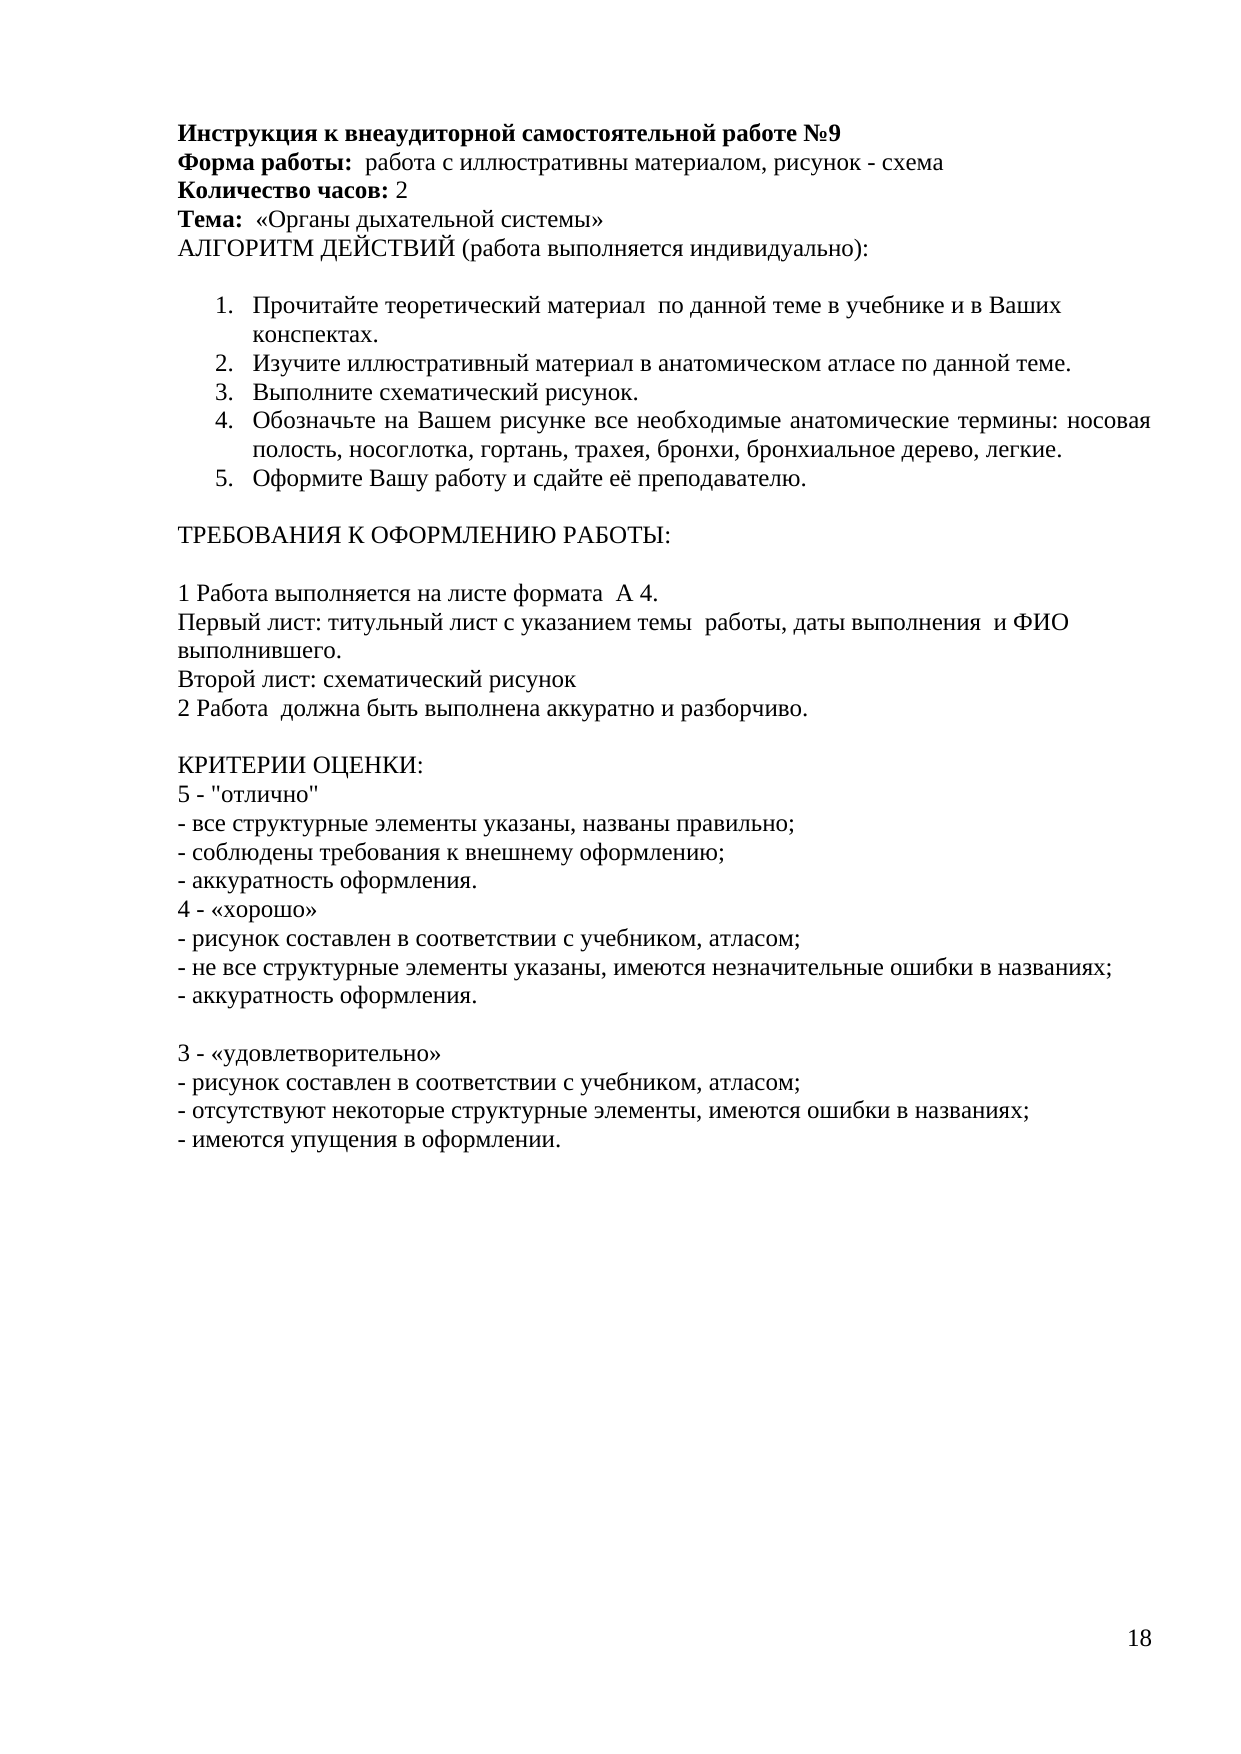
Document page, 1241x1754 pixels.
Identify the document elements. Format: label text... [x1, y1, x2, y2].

text - отсутствуют некоторые структурные элементы, имеются ошибки в названиях; [177, 1096, 1152, 1124]
text Второй лист: схематический рисунок [177, 664, 1152, 693]
list Прочитайте теоретический материал по данной теме в учебнике и в Ваших конспектах. [215, 291, 1152, 348]
text - имеются упущения в оформлении. [177, 1124, 1152, 1153]
list Изучите иллюстративный материал в анатомическом атласе по данной теме. [215, 348, 1152, 377]
text - аккуратность оформления. [177, 866, 1152, 894]
text 1 Работа выполняется на листе формата А 4. [177, 578, 1152, 607]
text Форма работы: работа с иллюстративны материалом, рисунок - схема [177, 147, 1152, 176]
text КРИТЕРИИ ОЦЕНКИ: [177, 751, 1152, 779]
text 2 Работа должна быть выполнена аккуратно и разборчиво. [177, 693, 1152, 722]
text 5 - "отлично" [177, 779, 1152, 808]
text Инструкция к внеаудиторной самостоятельной работе №9 [177, 118, 1152, 147]
text ТРЕБОВАНИЯ К ОФОРМЛЕНИЮ РАБОТЫ: [177, 521, 1152, 549]
text - не все структурные элементы указаны, имеются незначительные ошибки в названиях; [177, 952, 1152, 981]
text - аккуратность оформления. [177, 981, 1152, 1009]
list Выполните схематический рисунок. [215, 377, 1152, 406]
list Оформите Вашу работу и сдайте её преподавателю. [215, 463, 1152, 492]
text АЛГОРИТМ ДЕЙСТВИЙ (работа выполняется индивидуально): [177, 233, 1152, 262]
text Тема: «Органы дыхательной системы» [177, 204, 1152, 233]
text 4 - «хорошо» [177, 894, 1152, 923]
list Обозначьте на Вашем рисунке все необходимые анатомические термины: носовая полость, носоглотка, гортань, трахея, бронхи, бронхиальное дерево, легкие. [215, 406, 1152, 463]
text - все структурные элементы указаны, названы правильно; [177, 808, 1152, 837]
text Первый лист: титульный лист с указанием темы работы, даты выполнения и ФИО выполнившего. [177, 607, 1152, 664]
text 3 - «удовлетворительно» [177, 1038, 1152, 1067]
text - соблюдены требования к внешнему оформлению; [177, 837, 1152, 866]
text Количество часов: 2 [177, 176, 1152, 204]
text - рисунок составлен в соответствии с учебником, атласом; [177, 923, 1152, 952]
text - рисунок составлен в соответствии с учебником, атласом; [177, 1067, 1152, 1096]
